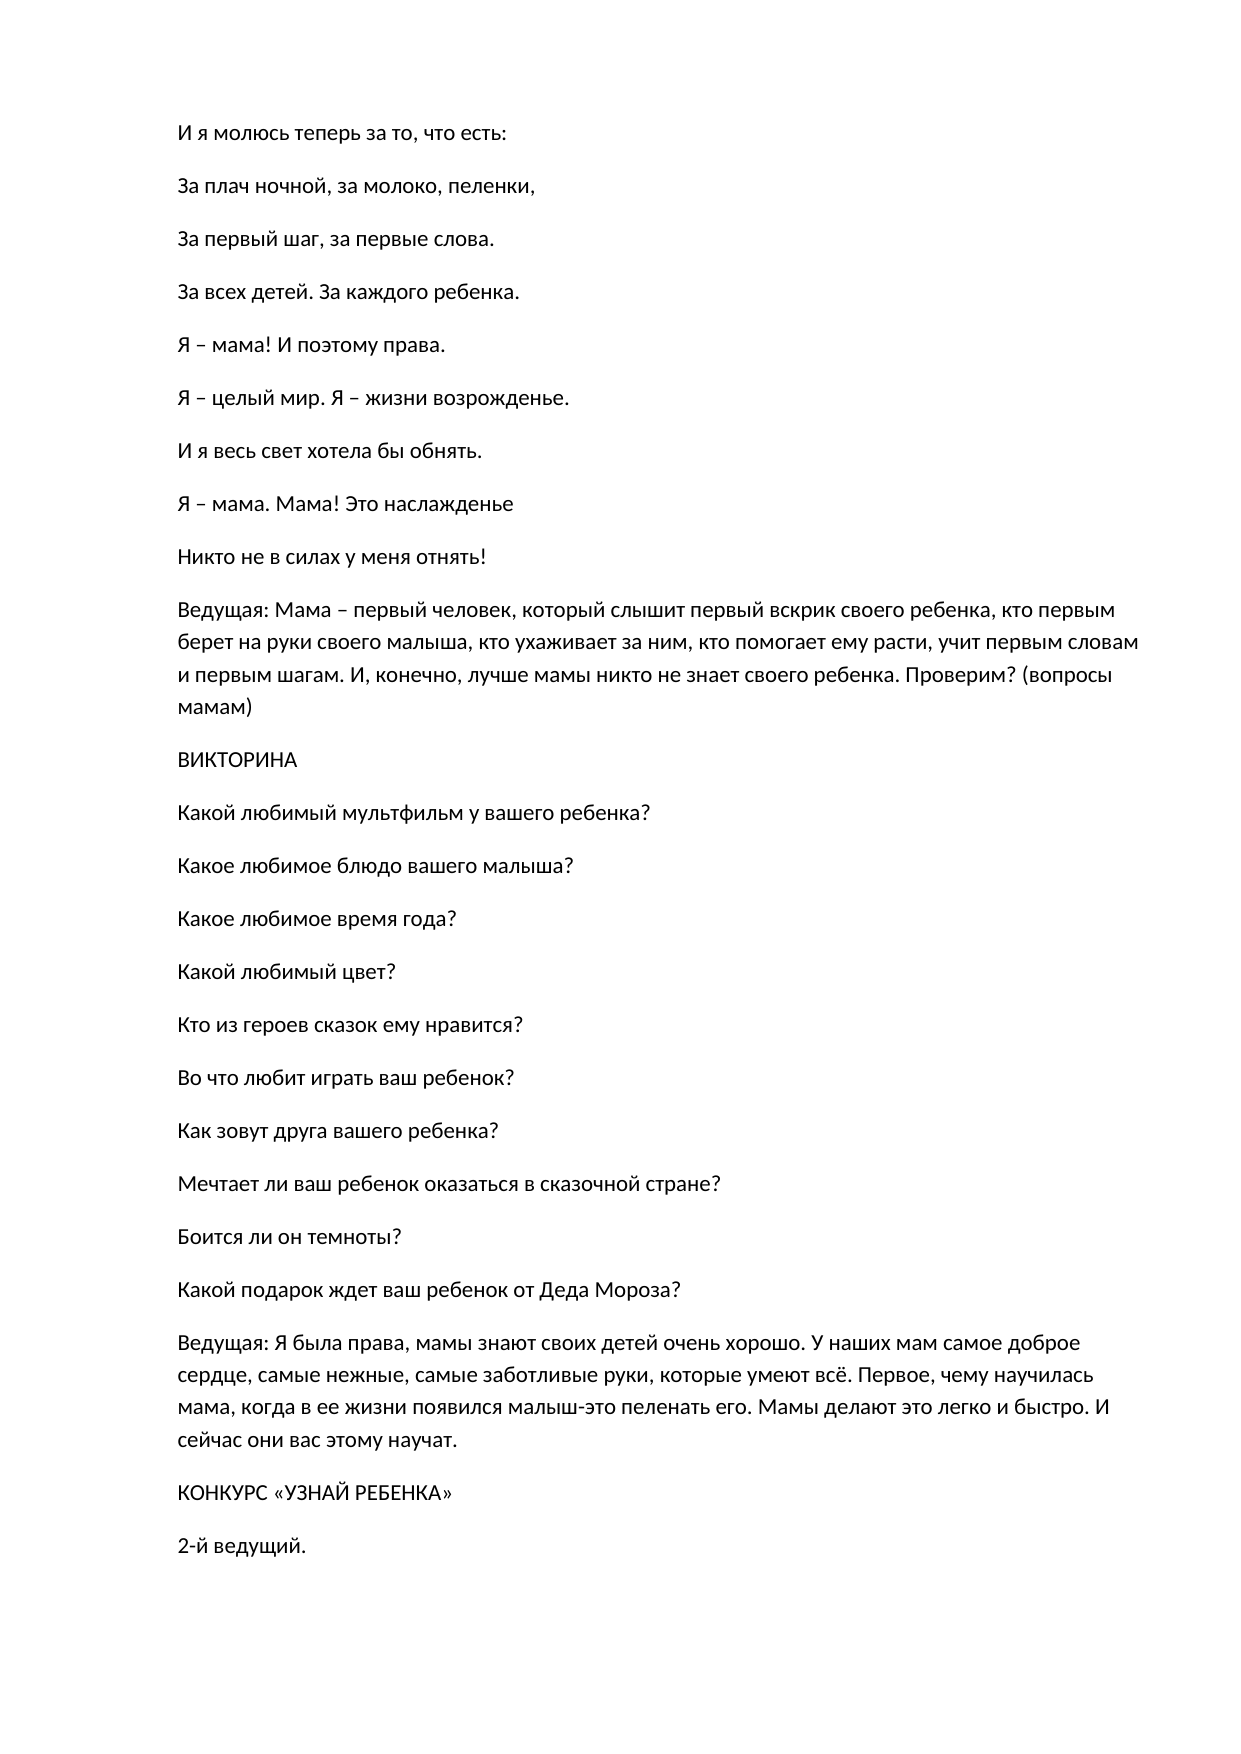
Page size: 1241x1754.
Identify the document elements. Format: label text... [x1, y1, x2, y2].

text Я – мама. Мама! Это наслажденье [177, 489, 1152, 517]
text За всех детей. За каждого ребенка. [177, 277, 1152, 305]
text Ведущая: Я была права, мамы знают своих детей очень хорошо. У наших мам самое доброе сердце, самые нежные, самые заботливые руки, которые умеют всё. Первое, чему научилась мама, когда в ее жизни появился малыш-это пеленать его. Мамы делают это легко и быстро. И сейчас они вас этому научат. [177, 1328, 1152, 1453]
text Кто из героев сказок ему нравится? [177, 1010, 1152, 1038]
text Боится ли он темноты? [177, 1222, 1152, 1250]
text Во что любит играть ваш ребенок? [177, 1063, 1152, 1091]
text 2-й ведущий. [177, 1531, 1152, 1559]
text Никто не в силах у меня отнять! [177, 542, 1152, 570]
text За первый шаг, за первые слова. [177, 224, 1152, 252]
text Какой любимый цвет? [177, 957, 1152, 985]
text Мечтает ли ваш ребенок оказаться в сказочной стране? [177, 1169, 1152, 1197]
text Ведущая: Мама – первый человек, который слышит первый вскрик своего ребенка, кто первым берет на руки своего малыша, кто ухаживает за ним, кто помогает ему расти, учит первым словам и первым шагам. И, конечно, лучше мамы никто не знает своего ребенка. Проверим? (вопросы мамам) [177, 595, 1152, 720]
text Какой любимый мультфильм у вашего ребенка? [177, 798, 1152, 826]
text За плач ночной, за молоко, пеленки, [177, 171, 1152, 199]
text Какое любимое время года? [177, 904, 1152, 932]
text Как зовут друга вашего ребенка? [177, 1116, 1152, 1144]
text КОНКУРС «УЗНАЙ РЕБЕНКА» [177, 1478, 1152, 1506]
text ВИКТОРИНА [177, 745, 1152, 773]
text И я весь свет хотела бы обнять. [177, 436, 1152, 464]
text И я молюсь теперь за то, что есть: [177, 118, 1152, 146]
text Какой подарок ждет ваш ребенок от Деда Мороза? [177, 1275, 1152, 1303]
text Какое любимое блюдо вашего малыша? [177, 851, 1152, 879]
text Я – мама! И поэтому права. [177, 330, 1152, 358]
text Я – целый мир. Я – жизни возрожденье. [177, 383, 1152, 411]
